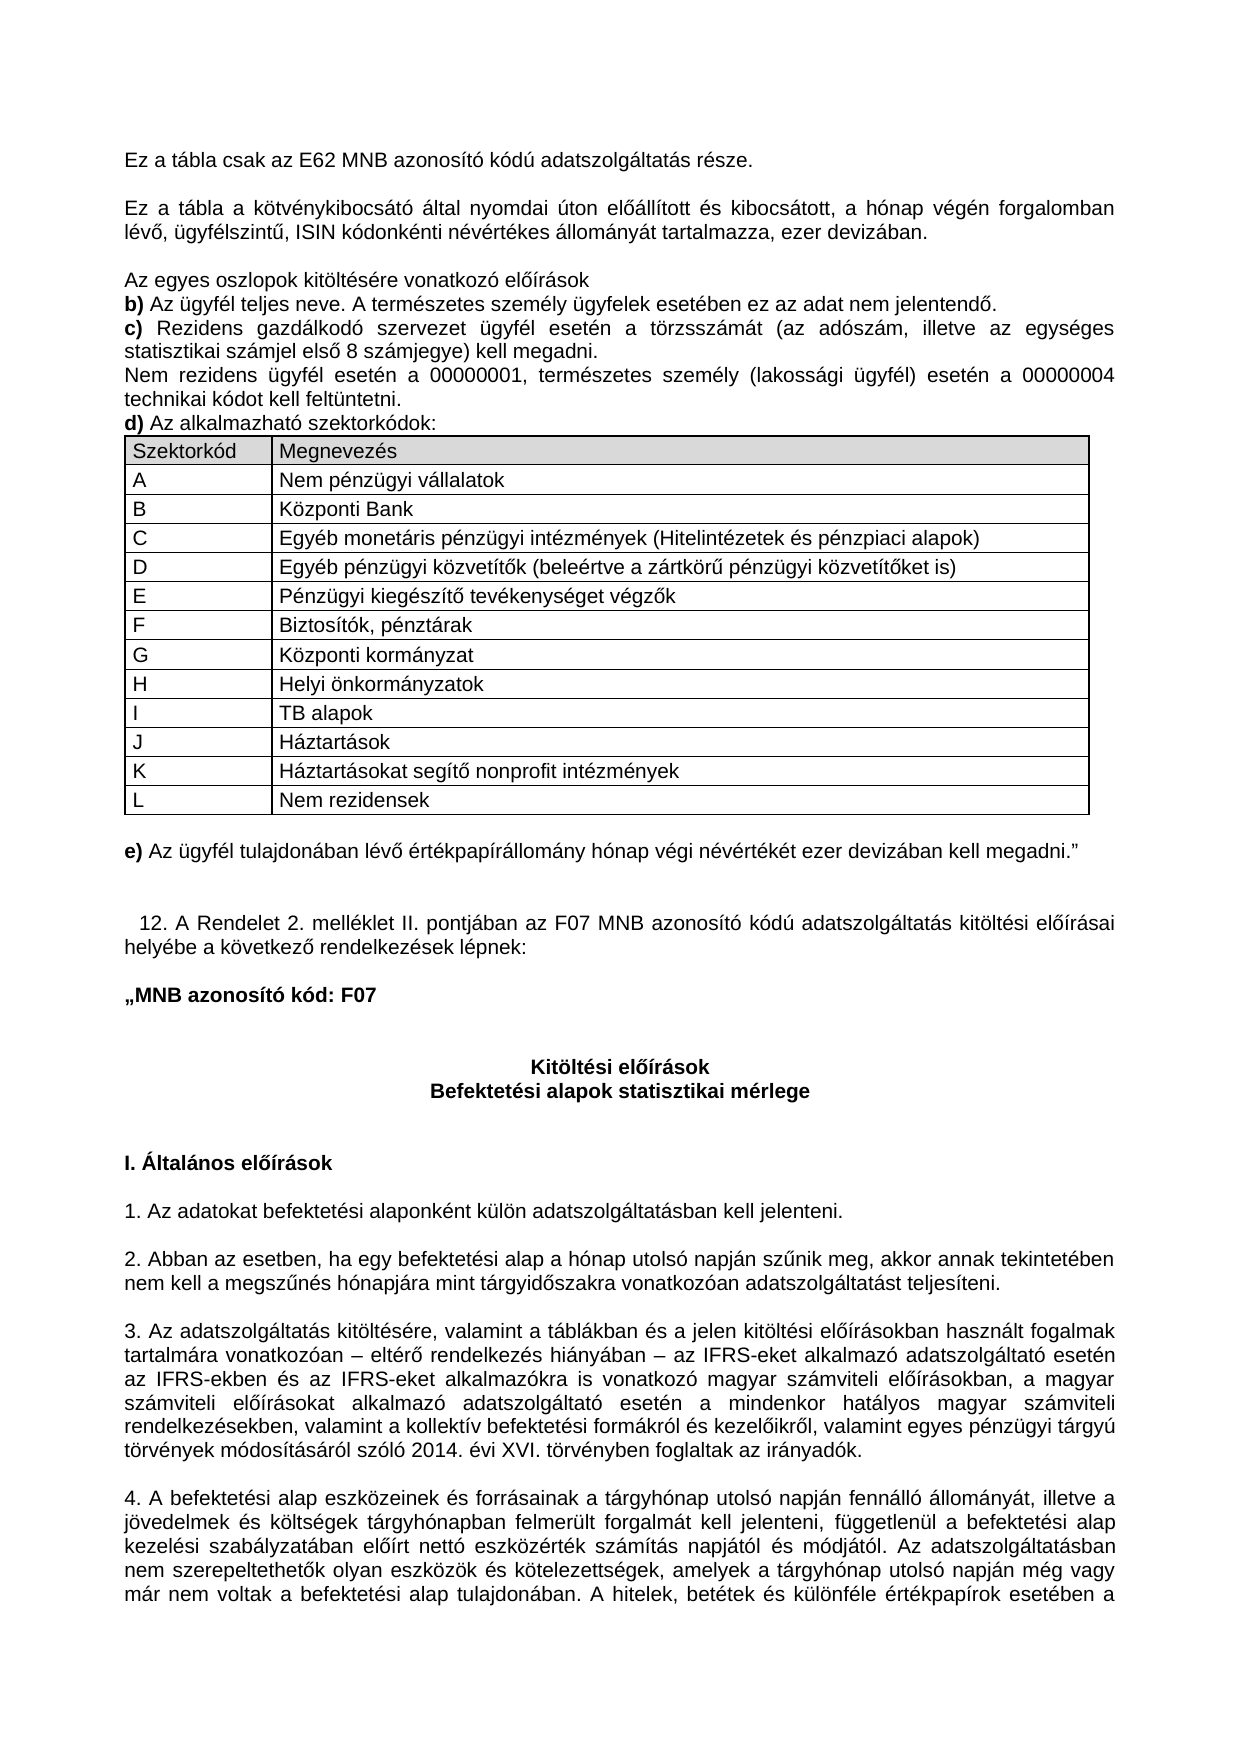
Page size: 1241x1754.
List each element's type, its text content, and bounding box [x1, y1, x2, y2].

table_cell TB alapok [273, 699, 1088, 727]
text Az egyes oszlopok kitöltésére vonatkozó előírások [124, 267, 1116, 291]
text 2. Abban az esetben, ha egy befektetési alap a hónap utolsó napján szűnik meg, akkor annak tekintetében nem kell a megszűnés hónapjára mint tárgyidőszakra vonatkozóan adatszolgáltatást teljesíteni. [124, 1247, 1116, 1294]
table_cell L [126, 786, 271, 814]
table_cell A [126, 465, 271, 493]
text 1. Az adatokat befektetési alaponként külön adatszolgáltatásban kell jelenteni. [124, 1199, 1116, 1223]
text I. Általános előírások [124, 1151, 1116, 1175]
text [124, 1486, 1116, 1606]
table_cell E [126, 582, 271, 610]
text Nem rezidens ügyfél esetén a 00000001, természetes személy (lakossági ügyfél) esetén a 00000004 technikai kódot kell feltüntetni. [124, 363, 1116, 411]
table_cell F [126, 611, 271, 639]
table_cell Pénzügyi kiegészítő tevékenységet végzők [273, 582, 1088, 610]
text Befektetési alapok statisztikai mérlege [124, 1079, 1116, 1103]
table_header Megnevezés [273, 437, 1088, 464]
table_cell Biztosítók, pénztárak [273, 611, 1088, 639]
table_cell G [126, 640, 271, 668]
table_cell D [126, 553, 271, 581]
table_cell Nem pénzügyi vállalatok [273, 465, 1088, 493]
table_cell Egyéb pénzügyi közvetítők (beleértve a zártkörű pénzügyi közvetítőket is) [273, 553, 1088, 581]
table_cell J [126, 728, 271, 756]
text b) Az ügyfél teljes neve. A természetes személy ügyfelek esetében ez az adat nem jelentendő. [124, 291, 1116, 315]
table_cell Háztartásokat segítő nonprofit intézmények [273, 757, 1088, 785]
text d) Az alkalmazható szektorkódok: [124, 411, 1116, 435]
table_header Szektorkód [126, 437, 271, 464]
text „MNB azonosító kód: F07 [124, 983, 1116, 1007]
table_cell Központi Bank [273, 495, 1088, 523]
table_cell I [126, 699, 271, 727]
table_cell B [126, 495, 271, 523]
table_cell Háztartások [273, 728, 1088, 756]
text e) Az ügyfél tulajdonában lévő értékpapírállomány hónap végi névértékét ezer devizában kell megadni.” [124, 839, 1116, 863]
text 12. A Rendelet 2. melléklet II. pontjában az F07 MNB azonosító kódú adatszolgáltatás kitöltési előírásai helyébe a következő rendelkezések lépnek: [124, 911, 1116, 959]
table_cell H [126, 670, 271, 698]
table_cell Nem rezidensek [273, 786, 1088, 814]
table_cell Központi kormányzat [273, 640, 1088, 668]
table_cell Egyéb monetáris pénzügyi intézmények (Hitelintézetek és pénzpiaci alapok) [273, 524, 1088, 552]
text 3. Az adatszolgáltatás kitöltésére, valamint a táblákban és a jelen kitöltési előírásokban használt fogalmak tartalmára vonatkozóan – eltérő rendelkezés hiányában – az IFRS-eket alkalmazó adatszolgáltató esetén az IFRS-ekben és az IFRS-eket alkalmazókra is vonatkozó magyar számviteli előírásokban, a magyar számviteli előírásokat alkalmazó adatszolgáltató esetén a mindenkor hatályos magyar számviteli rendelkezésekben, valamint a kollektív befektetési formákról és kezelőikről, valamint egyes pénzügyi tárgyú törvények módosításáról szóló 2014. évi XVI. törvényben foglaltak az irányadók. [124, 1318, 1116, 1462]
table_cell Helyi önkormányzatok [273, 670, 1088, 698]
table_cell K [126, 757, 271, 785]
table_cell C [126, 524, 271, 552]
text Ez a tábla a kötvénykibocsátó által nyomdai úton előállított és kibocsátott, a hónap végén forgalomban lévő, ügyfélszintű, ISIN kódonkénti névértékes állományát tartalmazza, ezer devizában. [124, 196, 1116, 243]
text Kitöltési előírások [124, 1055, 1116, 1079]
text c) Rezidens gazdálkodó szervezet ügyfél esetén a törzsszámát (az adószám, illetve az egységes statisztikai számjel első 8 számjegye) kell megadni. [124, 315, 1116, 363]
text Ez a tábla csak az E62 MNB azonosító kódú adatszolgáltatás része. [124, 148, 1116, 172]
